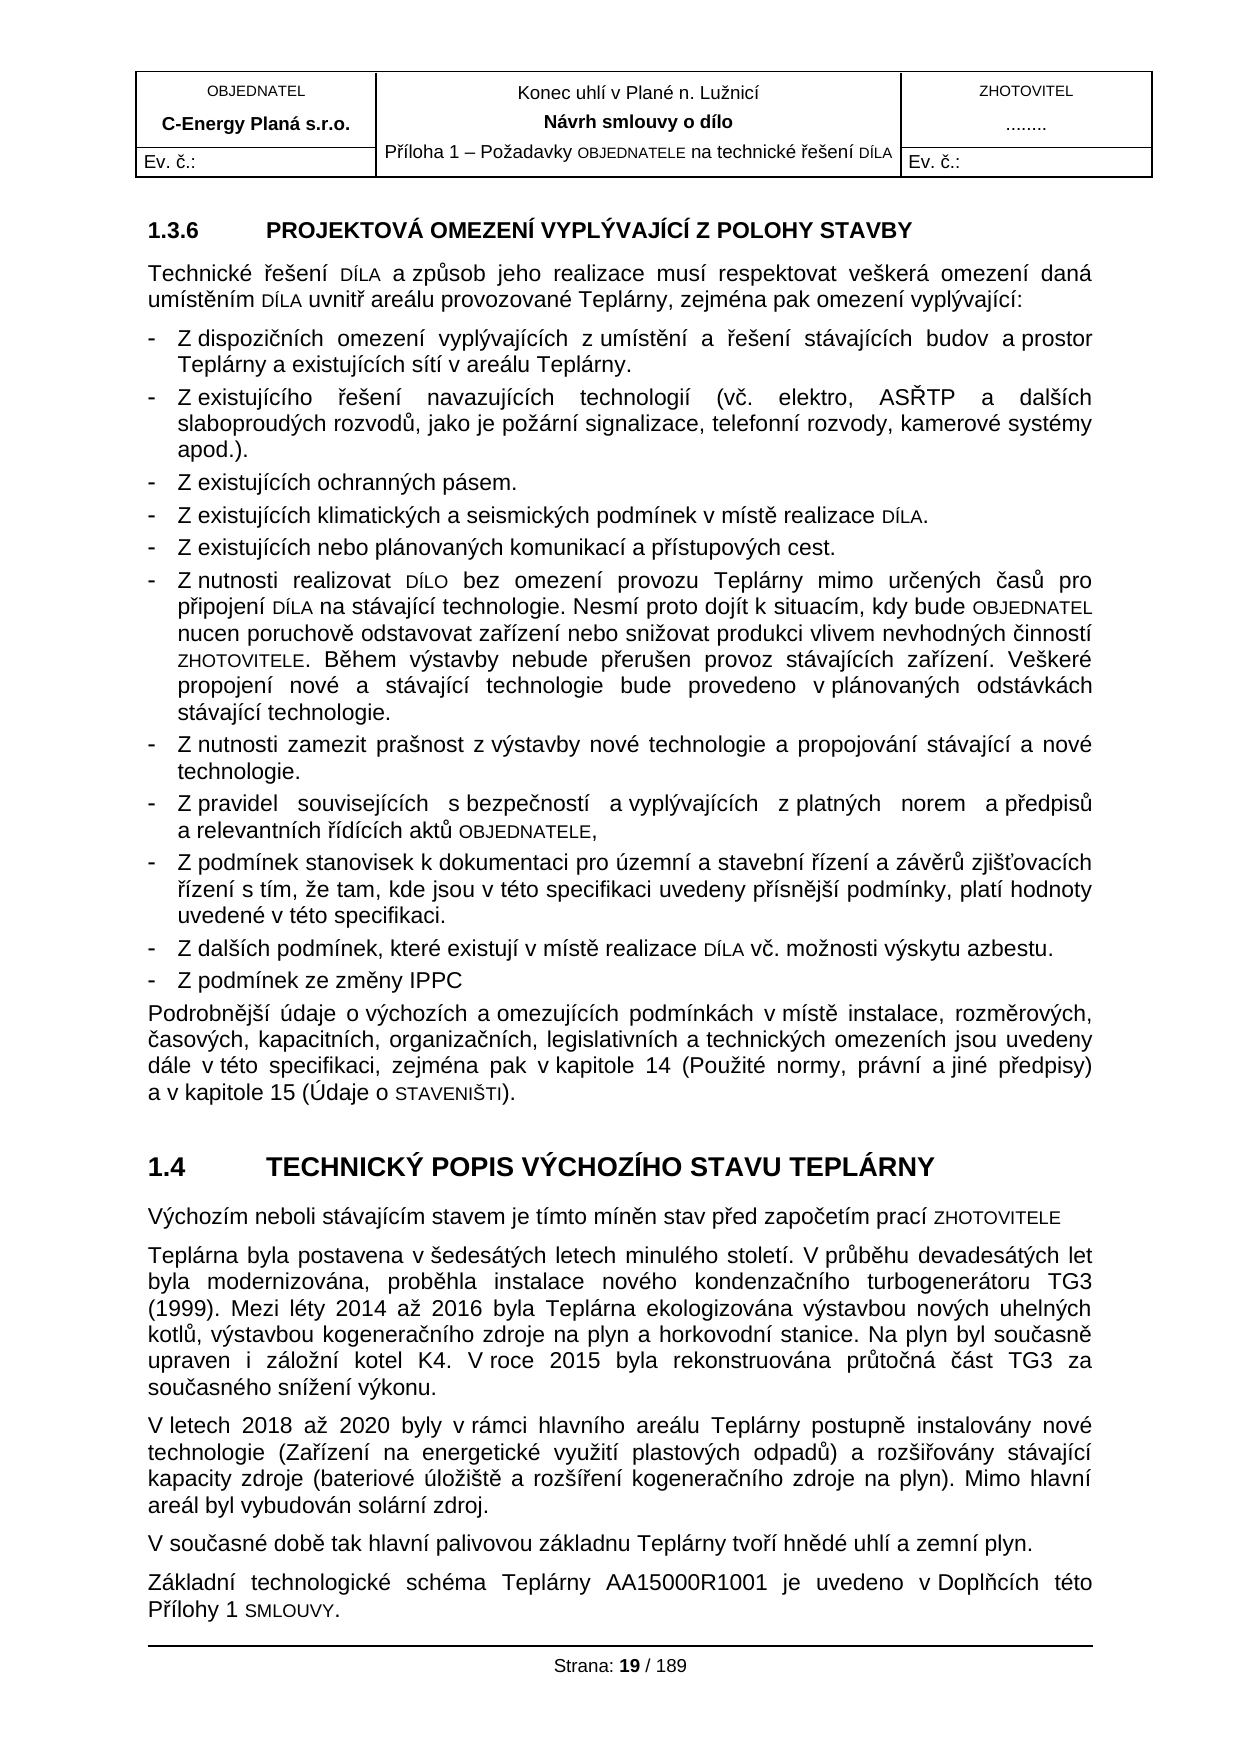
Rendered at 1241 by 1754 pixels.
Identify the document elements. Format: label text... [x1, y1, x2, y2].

subtitle 1.4 Technický popis výchozího stavu Teplárny [148, 1151, 1093, 1182]
list  Z dalších podmínek, které existují v místě realizace díla vč. možnosti výskytu azbestu. [148, 934, 1093, 961]
list  Z existujících klimatických a seismických podmínek v místě realizace díla. [148, 502, 1093, 528]
list  Z existujících ochranných pásem. [148, 469, 1093, 495]
list  Z nutnosti realizovat dílo bez omezení provozu Teplárny mimo určených časů pro připojení díla na stávající technologie. Nesmí proto dojít k situacím, kdy bude objednatel nucen poruchově odstavovat zařízení nebo snižovat produkci vlivem nevhodných činností zhotovitele. Během výstavby nebude přerušen provoz stávajících zařízení. Veškeré propojení nové a stávající technologie bude provedeno v plánovaných odstávkách stávající technologie. [148, 567, 1093, 725]
list  Z nutnosti zamezit prašnost z výstavby nové technologie a propojování stávající a nové technologie. [148, 731, 1093, 784]
list  Z existujících nebo plánovaných komunikací a přístupových cest. [148, 534, 1093, 561]
list  Z podmínek ze změny IPPC [148, 967, 1093, 993]
text Teplárna byla postavena v šedesátých letech minulého století. V průběhu devadesátých let byla modernizována, proběhla instalace nového kondenzačního turbogenerátoru TG3 (1999). Mezi léty 2014 až 2016 byla Teplárna ekologizována výstavbou nových uhelných kotlů, výstavbou kogeneračního zdroje na plyn a horkovodní stanice. Na plyn byl současně upraven i záložní kotel K4. V roce 2015 byla rekonstruována průtočná část TG3 za současného snížení výkonu. [148, 1242, 1093, 1400]
text Podrobnější údaje o výchozích a omezujících podmínkách v místě instalace, rozměrových, časových, kapacitních, organizačních, legislativních a technických omezeních jsou uvedeny dále v této specifikaci, zejména pak v kapitole 14 (Použité normy, právní a jiné předpisy) a v kapitole 15 (Údaje o staveništi). [148, 1000, 1093, 1105]
text V současné době tak hlavní palivovou základnu Teplárny tvoří hnědé uhlí a zemní plyn. [148, 1530, 1093, 1557]
list  Z podmínek stanovisek k dokumentaci pro územní a stavební řízení a závěrů zjišťovacích řízení s tím, že tam, kde jsou v této specifikaci uvedeny přísnější podmínky, platí hodnoty uvedené v této specifikaci. [148, 849, 1093, 928]
text V letech 2018 až 2020 byly v rámci hlavního areálu Teplárny postupně instalovány nové technologie (Zařízení na energetické využití plastových odpadů) a rozšiřovány stávající kapacity zdroje (bateriové úložiště a rozšíření kogeneračního zdroje na plyn). Mimo hlavní areál byl vybudován solární zdroj. [148, 1412, 1093, 1518]
text Výchozím neboli stávajícím stavem je tímto míněn stav před započetím prací zhotovitele [148, 1203, 1093, 1229]
list  Z existujícího řešení navazujících technologií (vč. elektro, ASŘTP a dalších slaboproudých rozvodů, jako je požární signalizace, telefonní rozvody, kamerové systémy apod.). [148, 384, 1093, 463]
text Základní technologické schéma Teplárny AA15000R1001 je uvedeno v Doplňcích této Přílohy 1 smlouvy. [148, 1569, 1093, 1622]
list  Z dispozičních omezení vyplývajících z umístění a řešení stávajících budov a prostor Teplárny a existujících sítí v areálu Teplárny. [148, 325, 1093, 377]
text Technické řešení díla a způsob jeho realizace musí respektovat veškerá omezení daná umístěním díla uvnitř areálu provozované Teplárny, zejména pak omezení vyplývající: [148, 259, 1093, 312]
list  Z pravidel souvisejících s bezpečností a vyplývajících z platných norem a předpisů a relevantních řídících aktů objednatele, [148, 790, 1093, 843]
subtitle 1.3.6 Projektová omezení vyplývající z polohy STAVBY [148, 217, 1093, 243]
